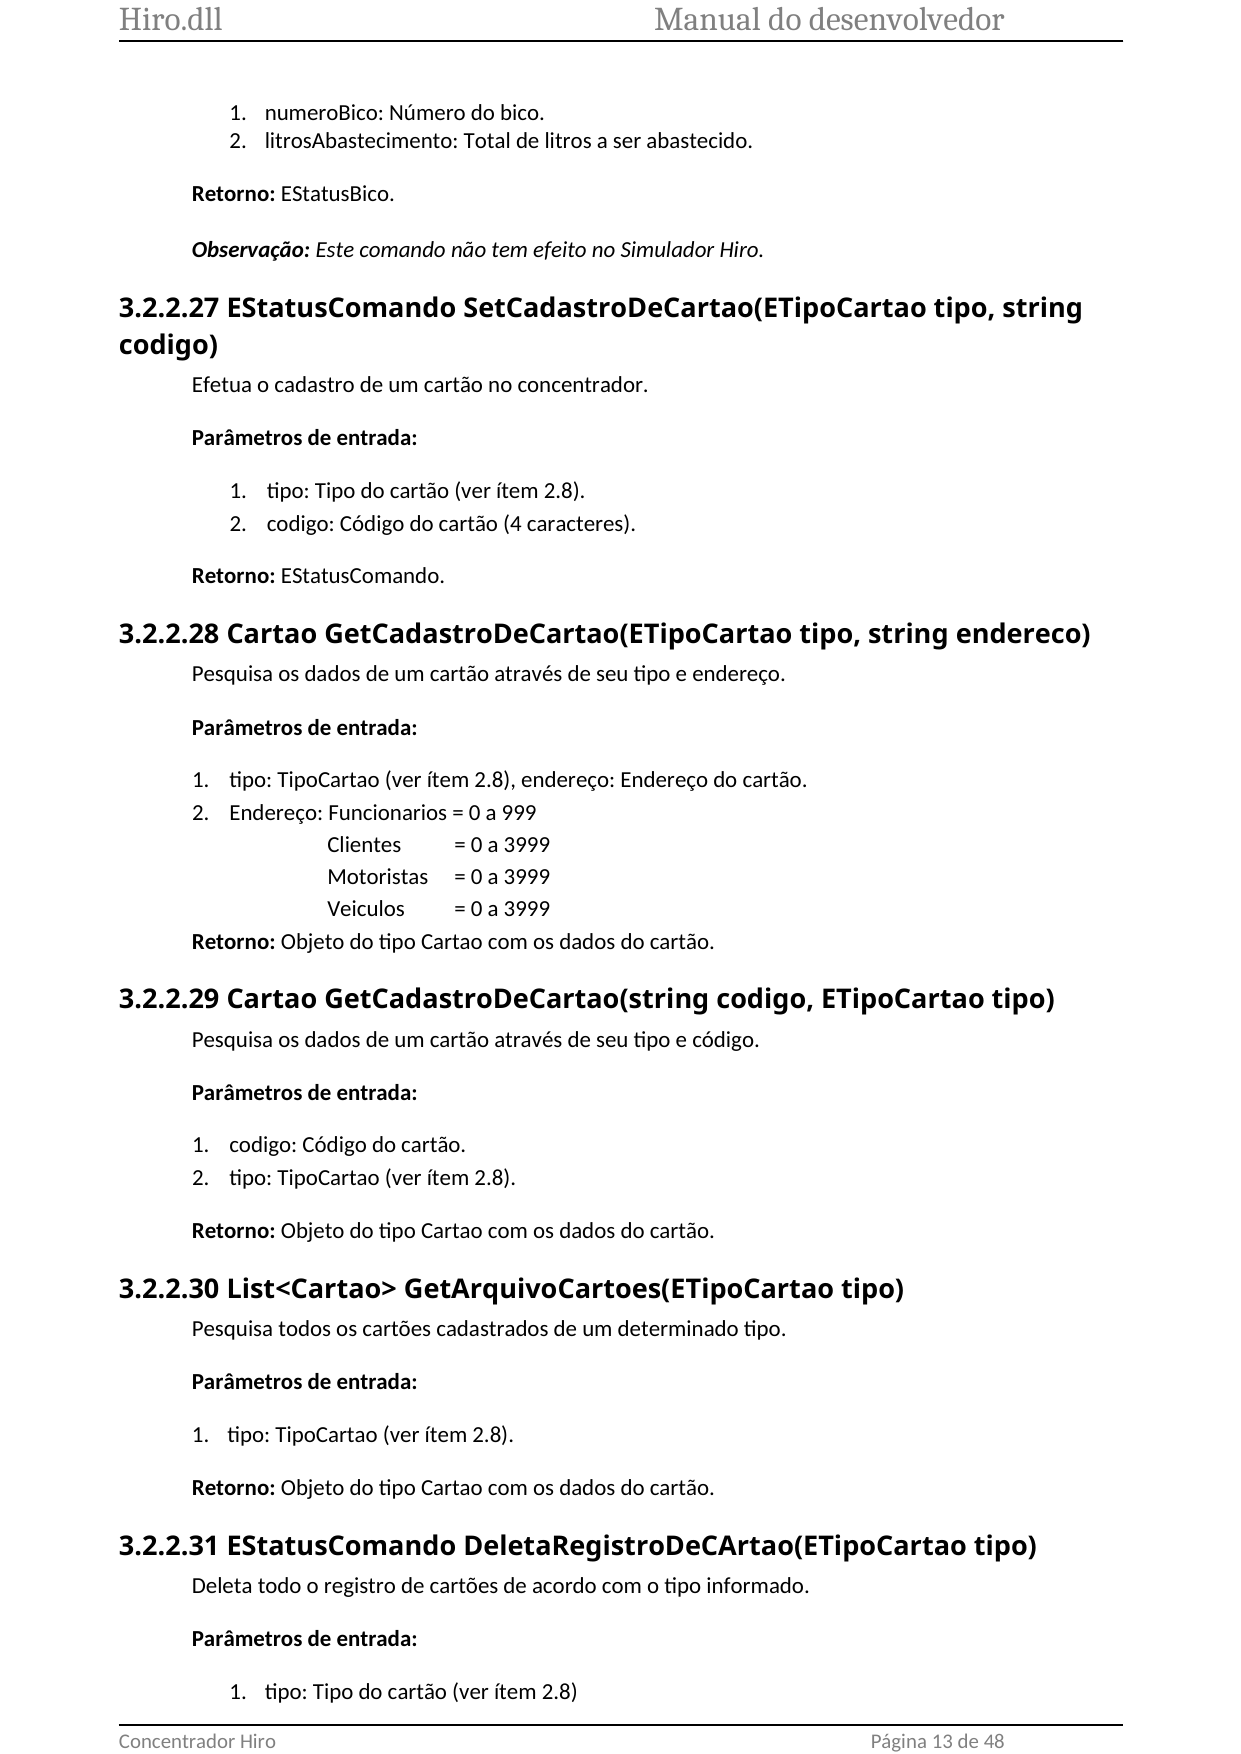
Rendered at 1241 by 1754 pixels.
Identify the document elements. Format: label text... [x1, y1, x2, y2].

text Retorno: EStatusComando. [192, 562, 1123, 590]
text Parâmetros de entrada: [192, 713, 1123, 741]
table_header = 0 a 3999 [442, 830, 550, 858]
text 1. numeroBico: Número do bico. [229, 98, 1123, 126]
text Parâmetros de entrada: [192, 423, 1123, 451]
subtitle 3.2.2.28 Cartao GetCadastroDeCartao(ETipoCartao tipo, string endereco) [119, 615, 1123, 652]
list Endereço: Funcionarios = 0 a 999 [192, 798, 1123, 826]
text Retorno: Objeto do tipo Cartao com os dados do cartão. [192, 1473, 1123, 1501]
list codigo: Código do cartão (4 caracteres). [229, 509, 1123, 537]
text Efetua o cadastro de um cartão no concentrador. [192, 370, 1123, 398]
text Pesquisa os dados de um cartão através de seu tipo e código. [192, 1025, 1123, 1053]
list tipo: Tipo do cartão (ver ítem 2.8). [229, 476, 1123, 504]
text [192, 207, 1123, 263]
table_cell Motoristas [327, 858, 442, 890]
table_cell = 0 a 3999 [442, 858, 550, 890]
subtitle 3.2.2.30 List<Cartao> GetArquivoCartoes(ETipoCartao tipo) [119, 1269, 1123, 1306]
list codigo: Código do cartão. [192, 1131, 1123, 1158]
text Retorno: Objeto do tipo Cartao com os dados do cartão. [192, 927, 1123, 955]
text Retorno: Objeto do tipo Cartao com os dados do cartão. [192, 1216, 1123, 1244]
text 2. litrosAbastecimento: Total de litros a ser abastecido. [229, 126, 1123, 154]
table_cell Veiculos [327, 890, 442, 922]
subtitle 3.2.2.31 EStatusComando DeletaRegistroDeCArtao(ETipoCartao tipo) [119, 1526, 1123, 1563]
list tipo: TipoCartao (ver ítem 2.8). [192, 1163, 1123, 1191]
text Parâmetros de entrada: [192, 1367, 1123, 1395]
subtitle 3.2.2.27 EStatusComando SetCadastroDeCartao(ETipoCartao tipo, string codigo) [119, 288, 1123, 362]
list tipo: TipoCartao (ver ítem 2.8), endereço: Endereço do cartão. [192, 765, 1123, 793]
text Deleta todo o registro de cartões de acordo com o tipo informado. [192, 1571, 1123, 1599]
text Retorno: EStatusBico. [192, 179, 1123, 207]
table_cell = 0 a 3999 [442, 890, 550, 922]
text Pesquisa os dados de um cartão através de seu tipo e endereço. [192, 659, 1123, 688]
subtitle 3.2.2.29 Cartao GetCadastroDeCartao(string codigo, ETipoCartao tipo) [119, 980, 1123, 1017]
text Pesquisa todos os cartões cadastrados de um determinado tipo. [192, 1314, 1123, 1342]
table_header Clientes [327, 830, 442, 858]
text Parâmetros de entrada: [192, 1078, 1123, 1106]
text Parâmetros de entrada: [192, 1624, 1123, 1652]
text 1. tipo: Tipo do cartão (ver ítem 2.8) [229, 1677, 1123, 1705]
text 1. tipo: TipoCartao (ver ítem 2.8). [192, 1420, 1123, 1448]
